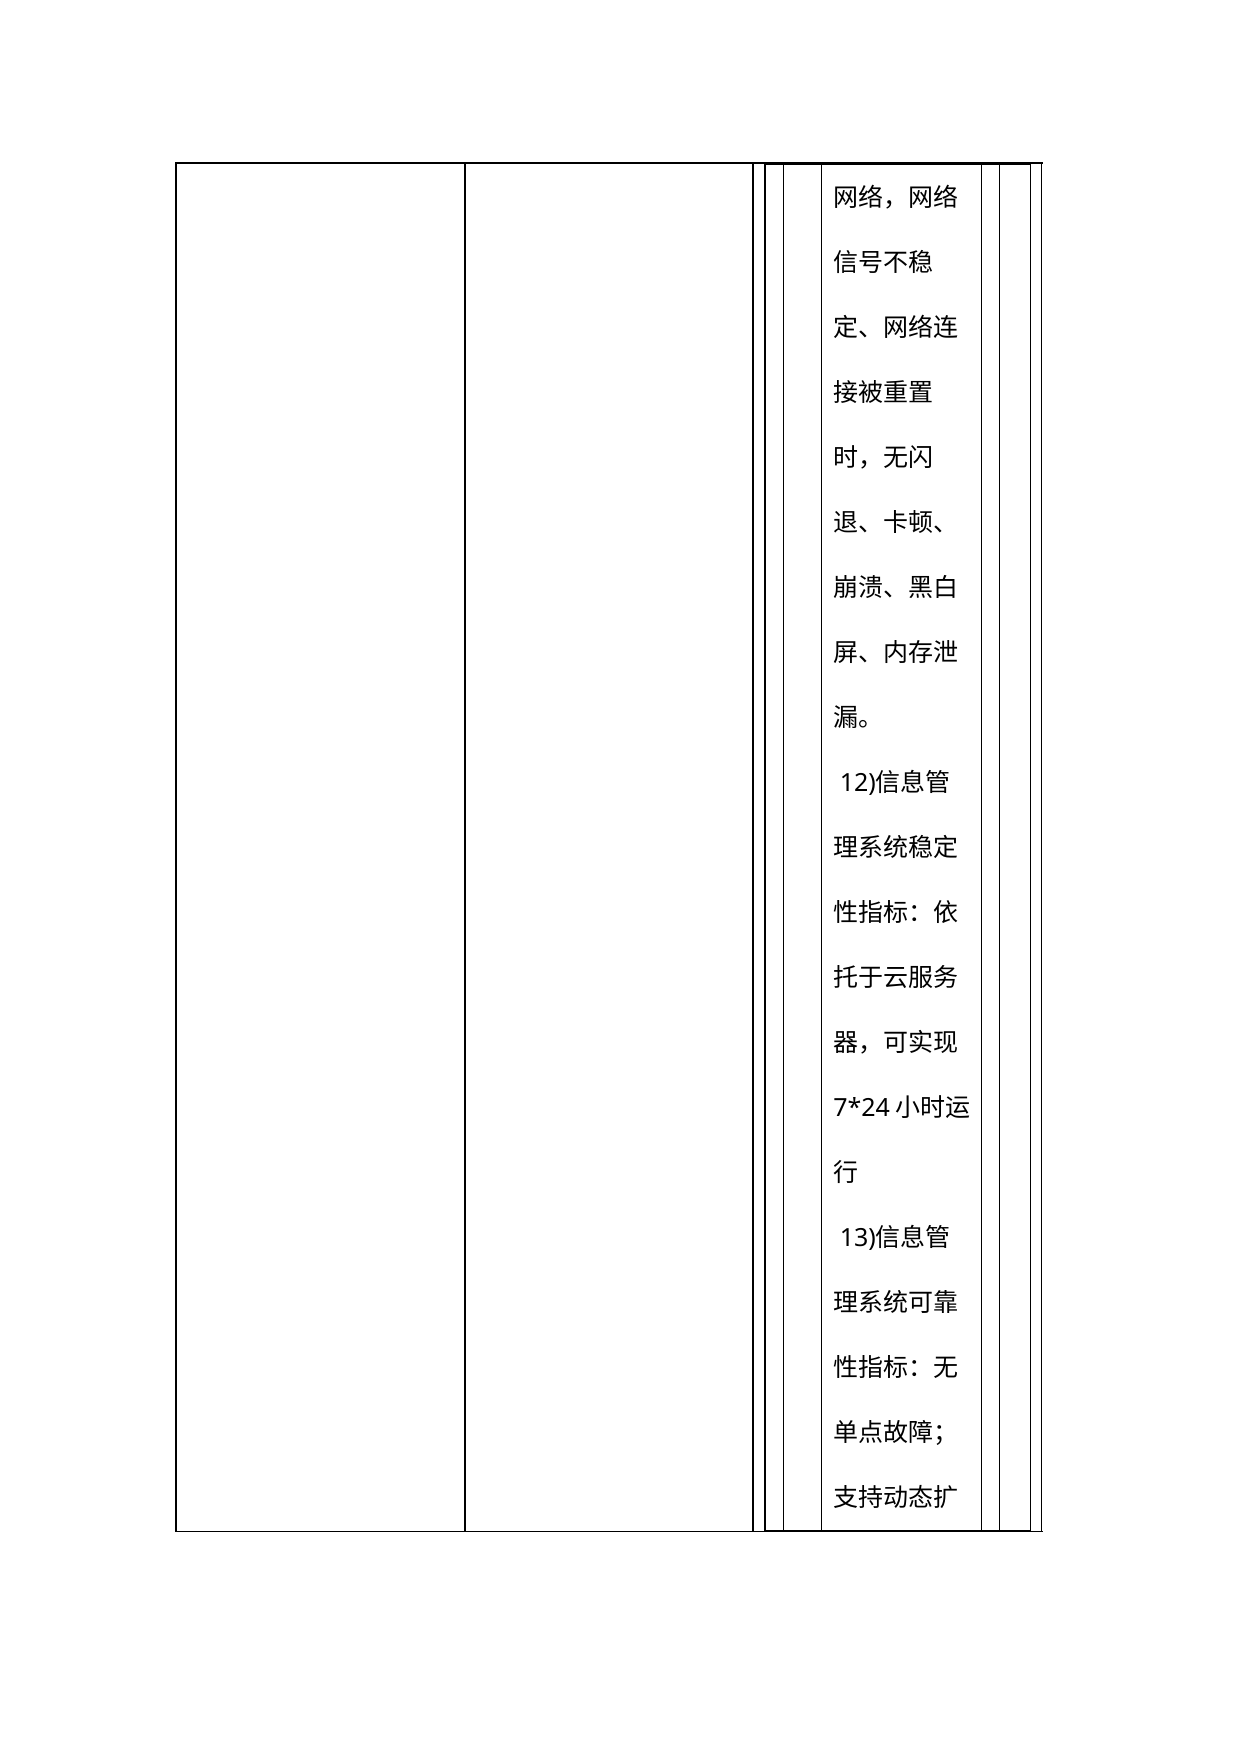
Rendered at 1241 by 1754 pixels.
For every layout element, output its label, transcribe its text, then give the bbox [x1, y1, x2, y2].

table_cell 1 [177, 164, 464, 1531]
table_cell [982, 165, 999, 1530]
table_cell [784, 165, 821, 1530]
table_cell [766, 165, 783, 1530]
table_cell [466, 164, 752, 1531]
table_cell [822, 165, 981, 1530]
table_cell [754, 164, 764, 1531]
table_cell [1031, 164, 1041, 1531]
table_cell [1000, 165, 1030, 1530]
